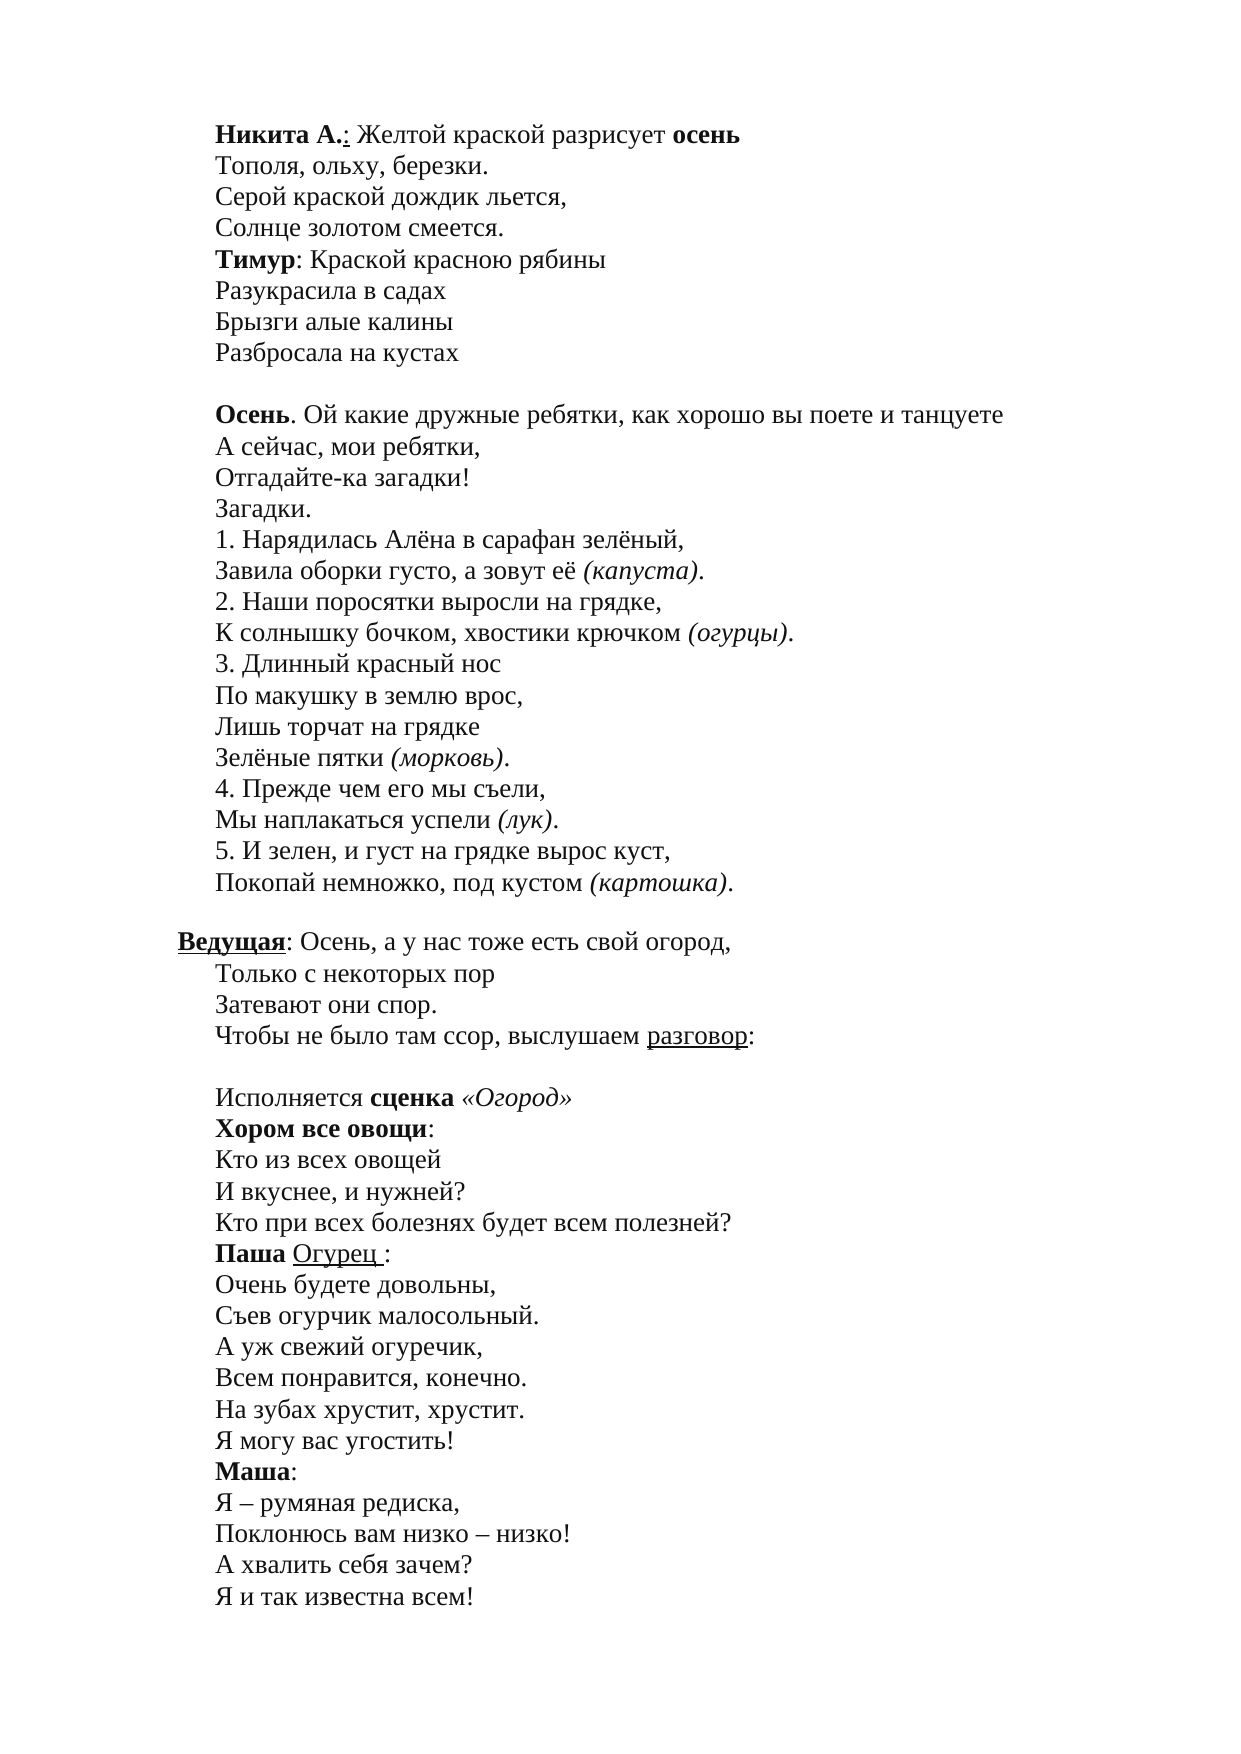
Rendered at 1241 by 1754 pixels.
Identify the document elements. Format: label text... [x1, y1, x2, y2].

text Никита А.: Желтой краской разрисует осень [177, 118, 1152, 149]
text Завила оборки густо, а зовут её (капуста). [177, 554, 1152, 585]
text Отгадайте-ка загадки! [177, 461, 1152, 492]
text Поклонюсь вам низко – низко! [177, 1517, 1152, 1548]
text Покопай немножко, под кустом (картошка). [177, 866, 1152, 897]
text Всем понравится, конечно. [177, 1362, 1152, 1393]
text По макушку в землю врос, [177, 679, 1152, 710]
text Серой краской дождик льется, [177, 180, 1152, 212]
text Маша: [177, 1455, 1152, 1486]
text Тимур: Краской красною рябины [177, 243, 1152, 274]
text Зелёные пятки (морковь). [177, 741, 1152, 772]
text Кто из всех овощей [177, 1143, 1152, 1175]
text И вкуснее, и нужней? [177, 1175, 1152, 1206]
text Затевают они спор. [177, 988, 1152, 1019]
text Солнце золотом смеется. [177, 212, 1152, 243]
text К солнышку бочком, хвостики крючком (огурцы). [177, 616, 1152, 648]
text Загадки. [177, 492, 1152, 523]
text Разбросала на кустах [177, 336, 1152, 367]
text Чтобы не было там ссор, выслушаем разговор: [177, 1019, 1152, 1050]
text 4. Прежде чем его мы съели, [177, 772, 1152, 803]
text Тополя, ольху, березки. [177, 149, 1152, 180]
text Паша Огурец : [177, 1237, 1152, 1268]
text Осень. Ой какие дружные ребятки, как хорошо вы поете и танцуете [177, 398, 1152, 429]
text Мы наплакаться успели (лук). [177, 803, 1152, 834]
text А хвалить себя зачем? [177, 1548, 1152, 1579]
text Кто при всех болезнях будет всем полезней? [177, 1206, 1152, 1237]
text Брызги алые калины [177, 305, 1152, 336]
text 5. И зелен, и густ на грядке вырос куст, [177, 834, 1152, 866]
text Я – румяная редиска, [177, 1486, 1152, 1517]
text Лишь торчат на грядке [177, 710, 1152, 741]
text Ведущая: Осень, а у нас тоже есть свой огород, [177, 926, 1152, 957]
text А сейчас, мои ребятки, [177, 429, 1152, 461]
text Только с некоторых пор [177, 957, 1152, 988]
text Разукрасила в садах [177, 274, 1152, 305]
text Исполняется сценка «Огород» [177, 1081, 1152, 1112]
text 3. Длинный красный нос [177, 648, 1152, 679]
text Хором все овощи: [177, 1112, 1152, 1143]
text 1. Нарядилась Алёна в сарафан зелёный, [177, 523, 1152, 554]
text Съев огурчик малосольный. [177, 1299, 1152, 1330]
text 2. Наши поросятки выросли на грядке, [177, 585, 1152, 616]
text Я и так известна всем! [177, 1579, 1152, 1611]
text Я могу вас угостить! [177, 1424, 1152, 1455]
text А уж свежий огуречик, [177, 1330, 1152, 1362]
text На зубах хрустит, хрустит. [177, 1393, 1152, 1424]
text Очень будете довольны, [177, 1268, 1152, 1299]
